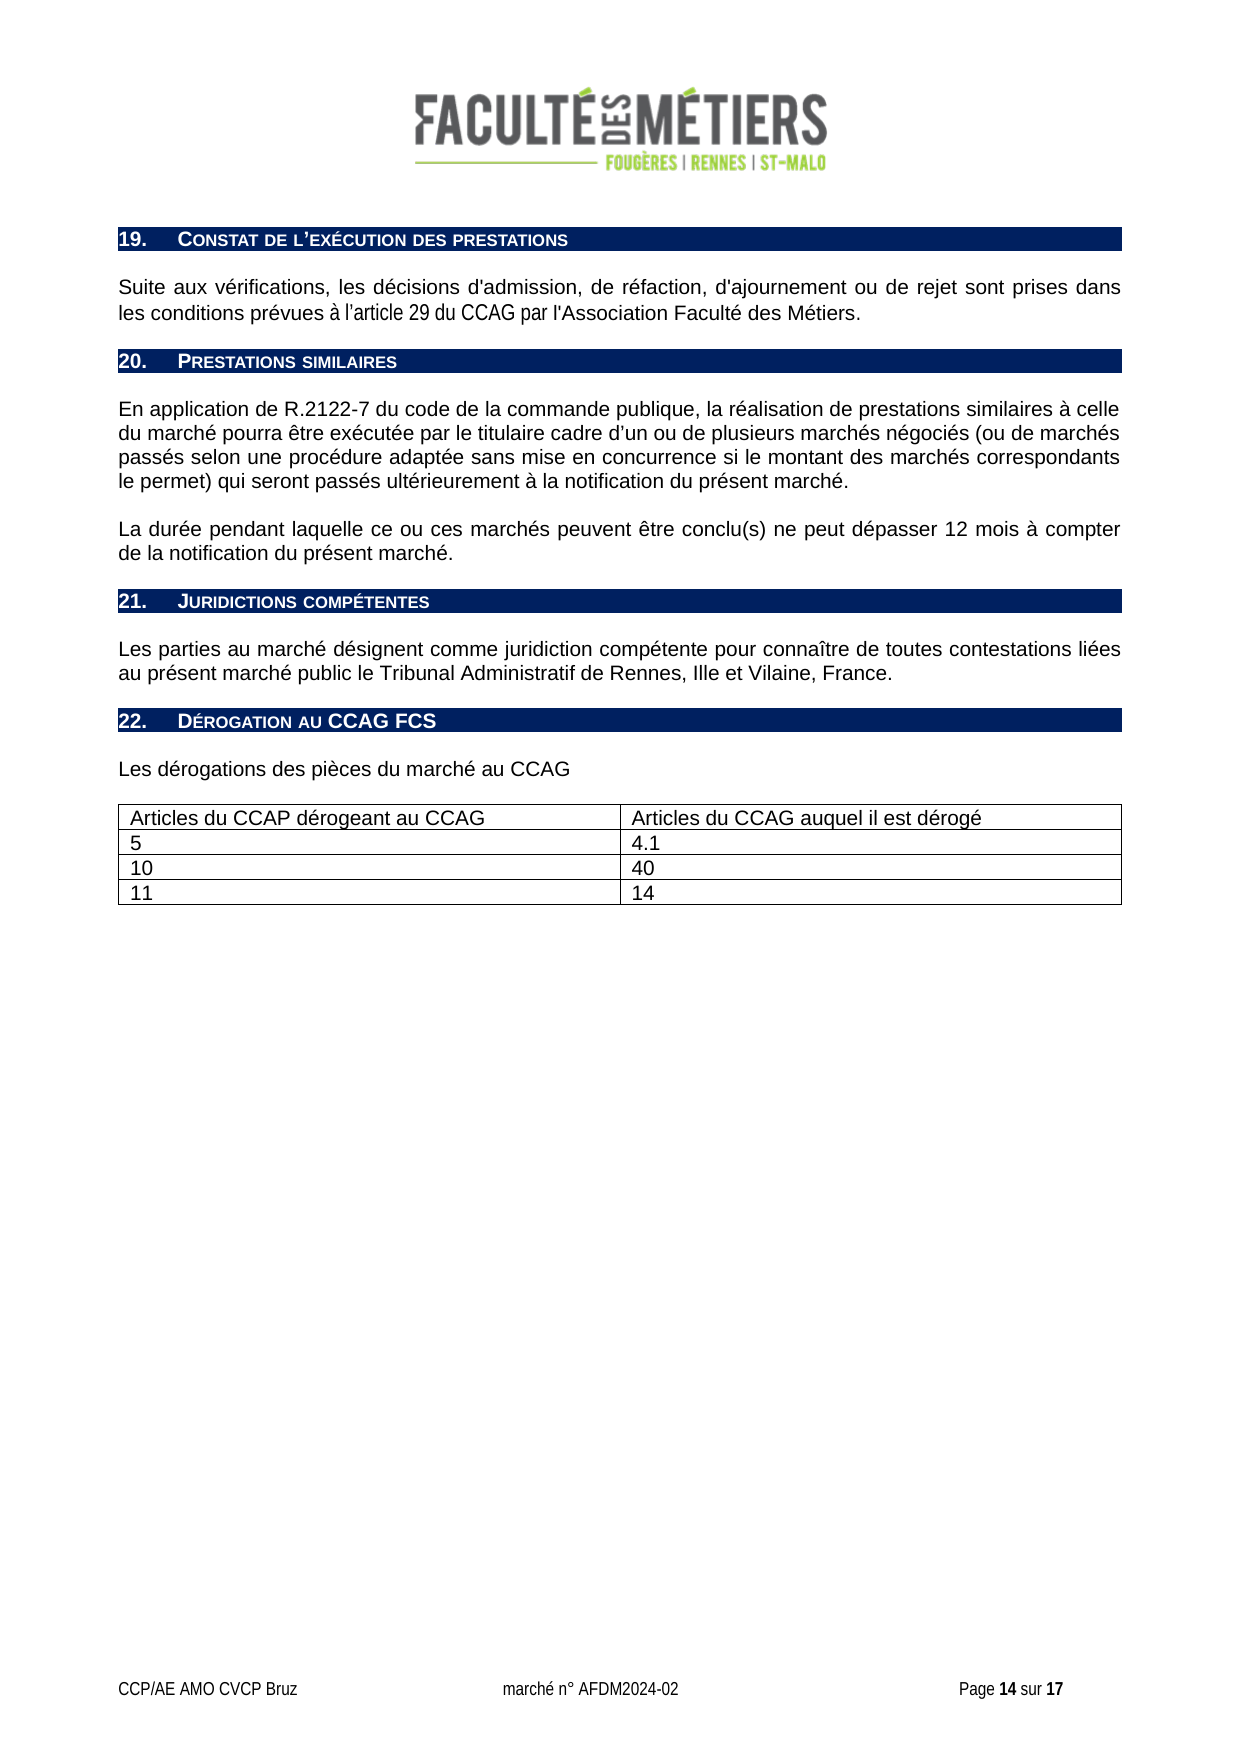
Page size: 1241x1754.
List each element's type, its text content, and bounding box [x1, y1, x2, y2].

list Dérogation au CCAG FCS [118, 708, 1122, 732]
table_cell 40 [621, 855, 1121, 879]
list Constat de l’exécution des prestations [118, 227, 1122, 251]
table_cell 4.1 [621, 830, 1121, 854]
table_cell 5 [119, 830, 620, 854]
table_cell 10 [119, 855, 620, 879]
picture [376, 56, 864, 203]
table_cell 11 [119, 880, 620, 904]
text En application de R.2122-7 du code de la commande publique, la réalisation de prestations similaires à celle du marché pourra être exécutée par le titulaire cadre d’un ou de plusieurs marchés négociés (ou de marchés passés selon une procédure adaptée sans mise en concurrence si le montant des marchés correspondants le permet) qui seront passés ultérieurement à la notification du présent marché. [118, 397, 1122, 493]
table_header Articles du CCAP dérogeant au CCAG [119, 805, 620, 829]
text Les parties au marché désignent comme juridiction compétente pour connaître de toutes contestations liées au présent marché public le Tribunal Administratif de Rennes, Ille et Vilaine, France. [118, 637, 1122, 684]
list Juridictions compétentes [118, 589, 1122, 613]
text La durée pendant laquelle ce ou ces marchés peuvent être conclu(s) ne peut dépasser 12 mois à compter de la notification du présent marché. [118, 517, 1122, 565]
table_header Articles du CCAG auquel il est dérogé [621, 805, 1121, 829]
text Les dérogations des pièces du marché au CCAG [118, 756, 1122, 780]
list Prestations similaires [118, 349, 1122, 373]
text Suite aux vérifications, les décisions d'admission, de réfaction, d'ajournement ou de rejet sont prises dans les conditions prévues à l’article 29 du CCAG par l'Association Faculté des Métiers. [118, 275, 1122, 325]
table_cell 14 [621, 880, 1121, 904]
